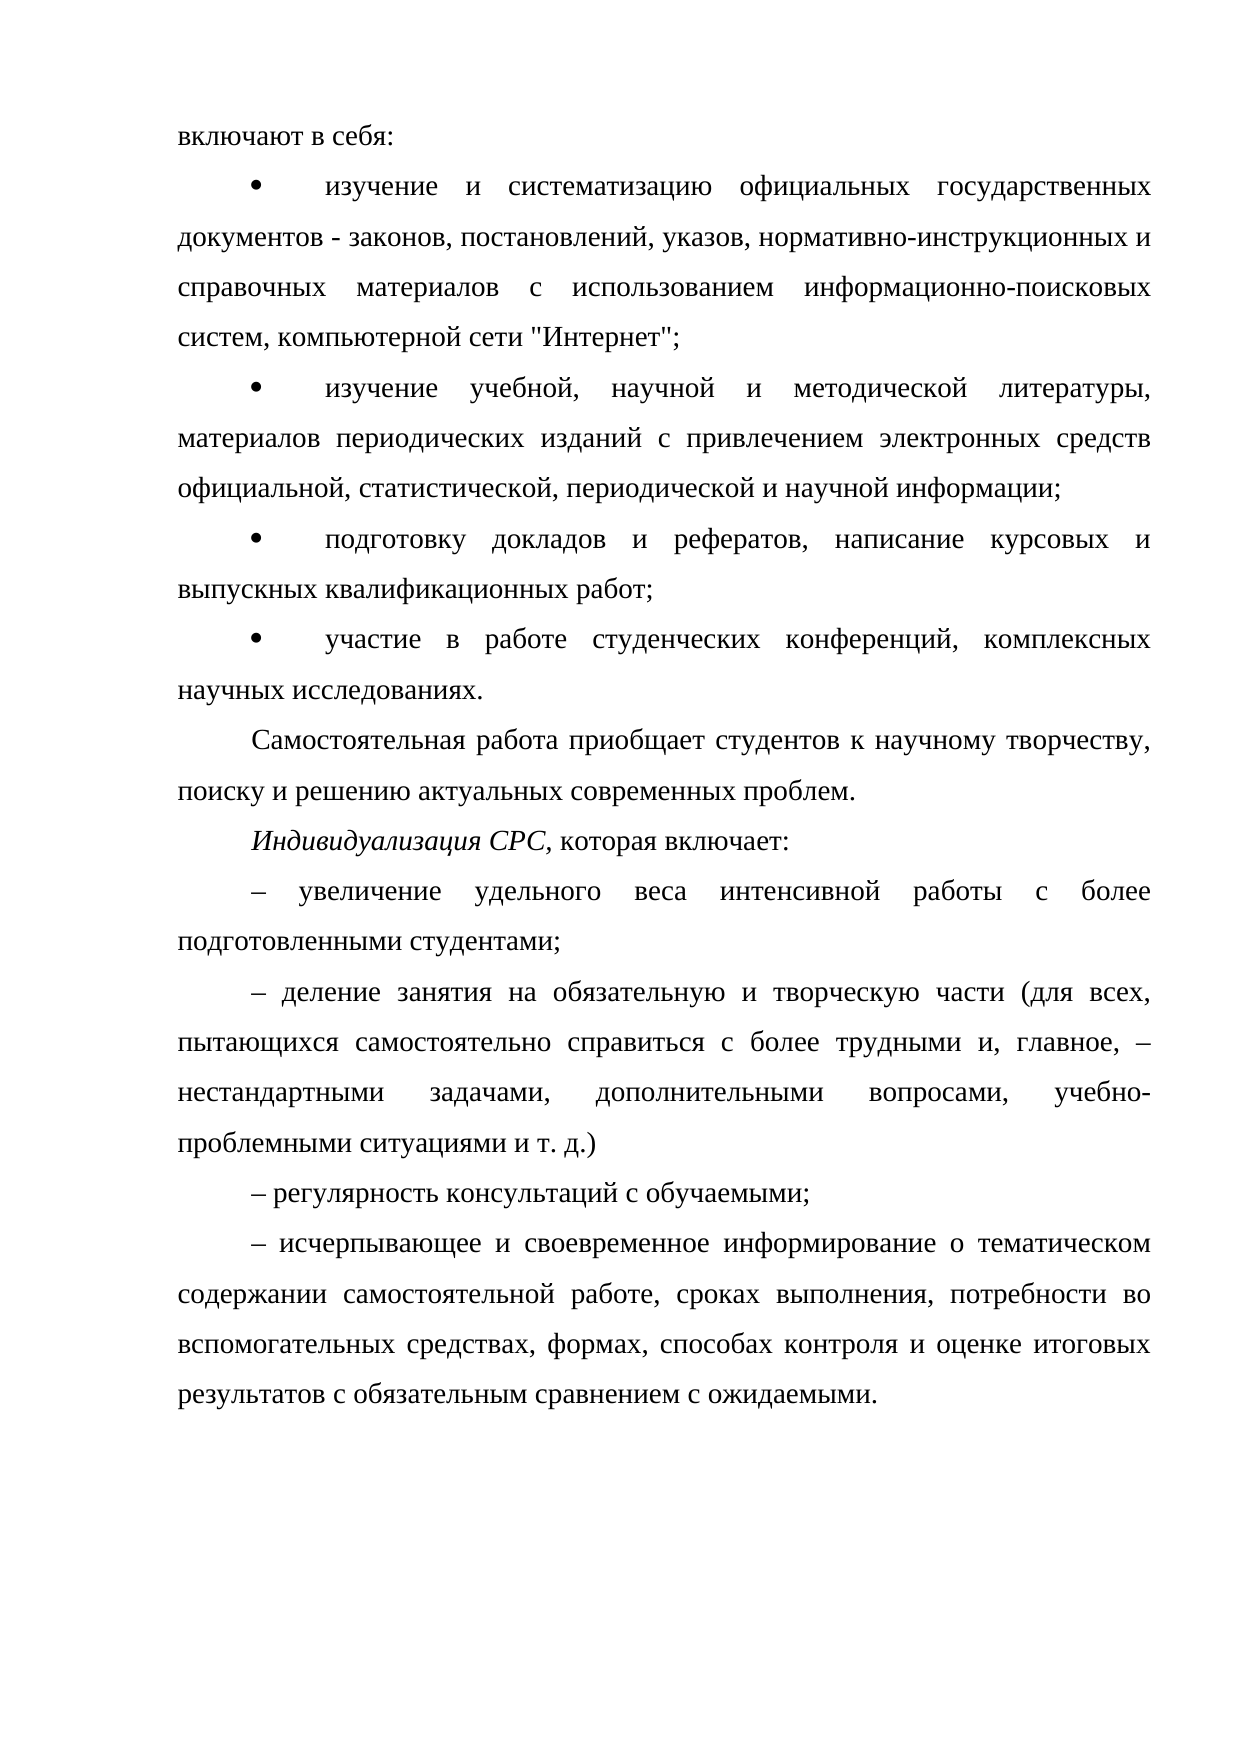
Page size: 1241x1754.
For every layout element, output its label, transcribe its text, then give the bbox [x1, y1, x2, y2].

list подготовку докладов и рефератов, написание курсовых и выпускных квалификационных работ; [177, 521, 1152, 605]
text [177, 118, 1152, 152]
text Самостоятельная работа приобщает студентов к научному творчеству, поиску и решению актуальных современных проблем. [177, 722, 1152, 806]
text – регулярность консультаций с обучаемыми; [177, 1175, 1152, 1209]
text Индивидуализация СРС, которая включает: [177, 823, 1152, 856]
list изучение и систематизацию официальных государственных документов - законов, постановлений, указов, нормативно-инструкционных и справочных материалов с использованием информационно-поисковых систем, компьютерной сети "Интернет"; [177, 168, 1152, 353]
list изучение учебной, научной и методической литературы, материалов периодических изданий с привлечением электронных средств официальной, статистической, периодической и научной информации; [177, 370, 1152, 504]
list участие в работе студенческих конференций, комплексных научных исследованиях. [177, 622, 1152, 706]
text – исчерпывающее и своевременное информирование о тематическом содержании самостоятельной работе, сроках выполнения, потребности во вспомогательных средствах, формах, способах контроля и оценке итоговых результатов с обязательным сравнением с ожидаемыми. [177, 1225, 1152, 1410]
text – увеличение удельного веса интенсивной работы с более подготовленными студентами; [177, 873, 1152, 957]
text – деление занятия на обязательную и творческую части (для всех, пытающихся самостоятельно справиться с более трудными и, главное, – нестандартными задачами, дополнительными вопросами, учебно-проблемными ситуациями и т. д.) [177, 974, 1152, 1158]
